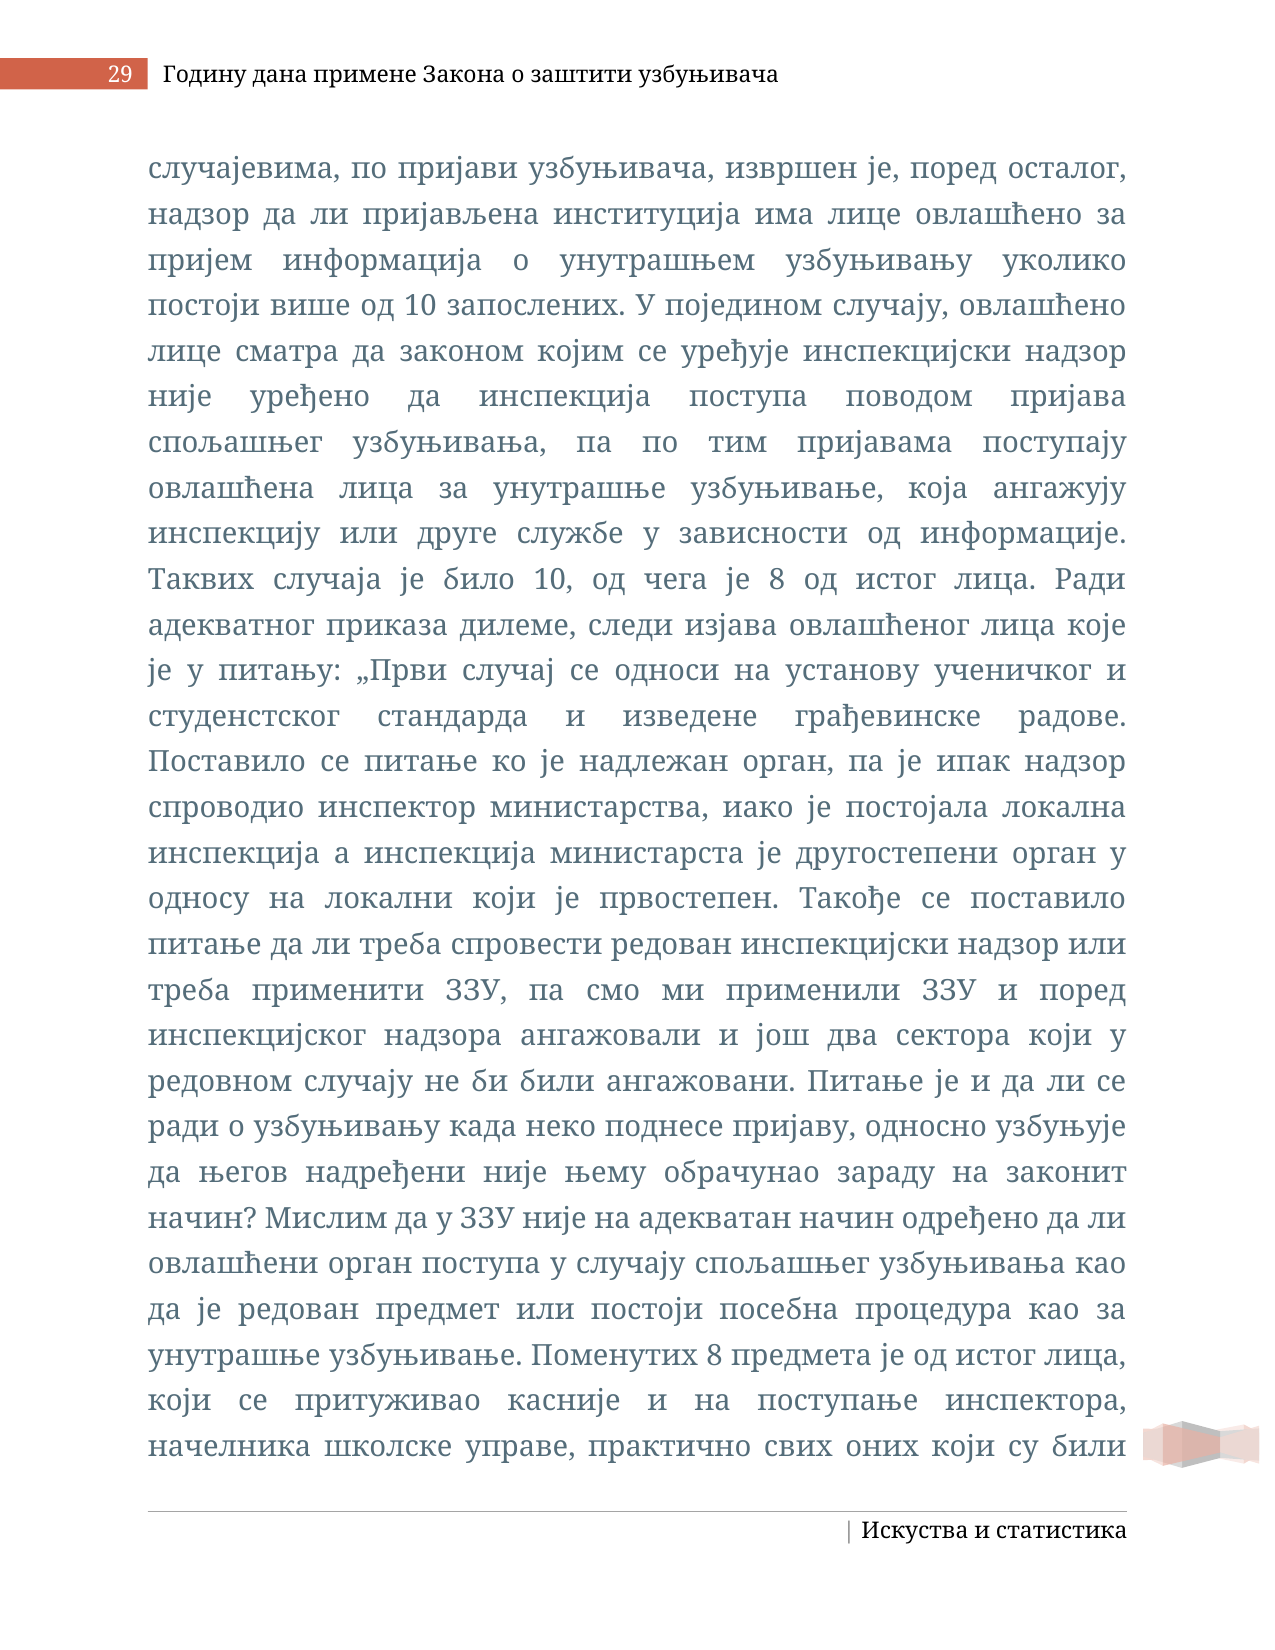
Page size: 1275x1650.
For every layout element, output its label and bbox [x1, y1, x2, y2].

text [148, 148, 1127, 1465]
